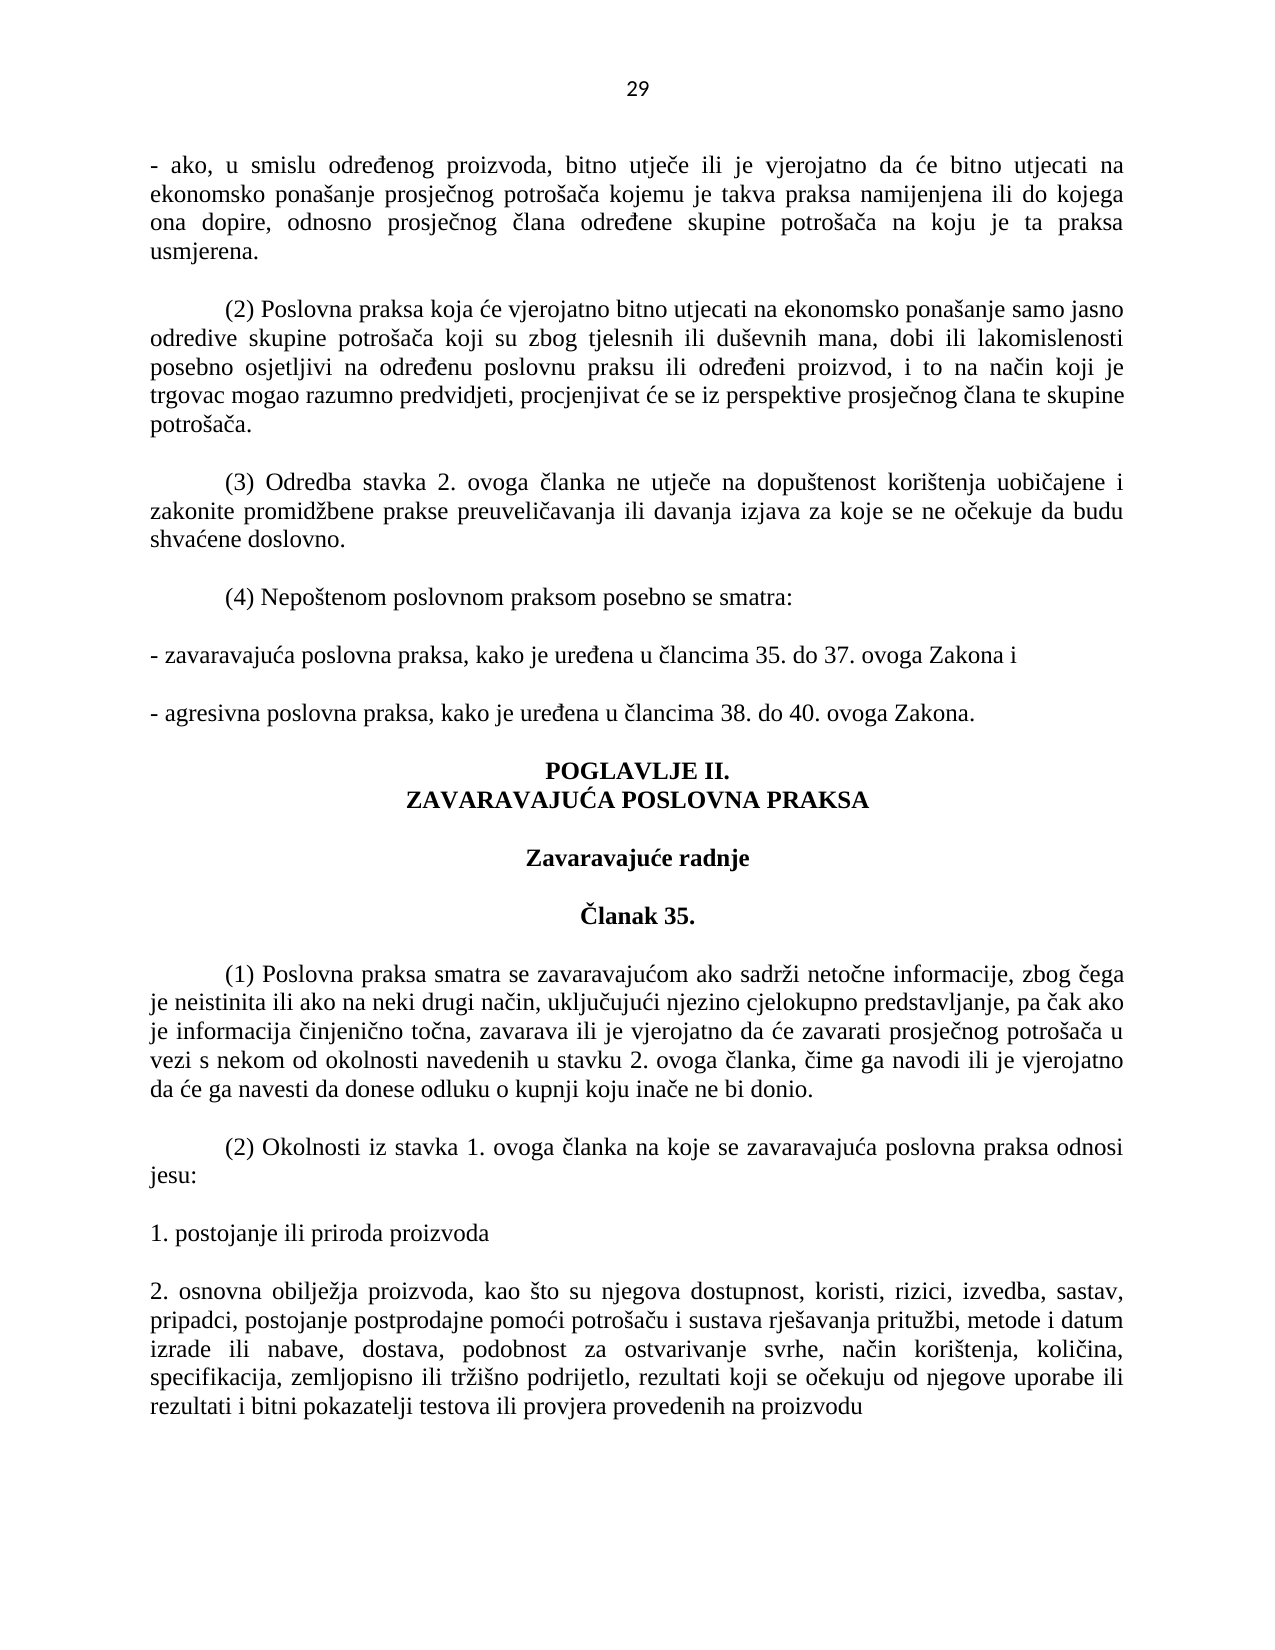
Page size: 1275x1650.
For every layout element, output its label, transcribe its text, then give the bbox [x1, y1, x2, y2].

text 2. osnovna obilježja proizvoda, kao što su njegova dostupnost, koristi, rizici, izvedba, sastav, pripadci, postojanje postprodajne pomoći potrošaču i sustava rješavanja pritužbi, metode i datum izrade ili nabave, dostava, podobnost za ostvarivanje svrhe, način korištenja, količina, specifikacija, zemljopisno ili tržišno podrijetlo, rezultati koji se očekuju od njegove uporabe ili rezultati i bitni pokazatelji testova ili provjera provedenih na proizvodu [150, 1276, 1125, 1420]
text - ako, u smislu određenog proizvoda, bitno utječe ili je vjerojatno da će bitno utjecati na ekonomsko ponašanje prosječnog potrošača kojemu je takva praksa namijenjena ili do kojega ona dopire, odnosno prosječnog člana određene skupine potrošača na koju je ta praksa usmjerena. [150, 150, 1125, 265]
text POGLAVLJE II. ZAVARAVAJUĆA POSLOVNA PRAKSA [150, 756, 1125, 814]
text Članak 35. [150, 901, 1125, 929]
text (1) Poslovna praksa smatra se zavaravajućom ako sadrži netočne informacije, zbog čega je neistinita ili ako na neki drugi način, uključujući njezino cjelokupno predstavljanje, pa čak ako je informacija činjenično točna, zavarava ili je vjerojatno da će zavarati prosječnog potrošača u vezi s nekom od okolnosti navedenih u stavku 2. ovoga članka, čime ga navodi ili je vjerojatno da će ga navesti da donese odluku o kupnji koju inače ne bi donio. [150, 959, 1125, 1102]
text (2) Okolnosti iz stavka 1. ovoga članka na koje se zavaravajuća poslovna praksa odnosi jesu: [150, 1132, 1125, 1189]
text (2) Poslovna praksa koja će vjerojatno bitno utjecati na ekonomsko ponašanje samo jasno odredive skupine potrošača koji su zbog tjelesnih ili duševnih mana, dobi ili lakomislenosti posebno osjetljivi na određenu poslovnu praksu ili određeni proizvod, i to na način koji je trgovac mogao razumno predvidjeti, procjenjivat će se iz perspektive prosječnog člana te skupine potrošača. [150, 294, 1125, 438]
text (3) Odredba stavka 2. ovoga članka ne utječe na dopuštenost korištenja uobičajene i zakonite promidžbene prakse preuveličavanja ili davanja izjava za koje se ne očekuje da budu shvaćene doslovno. [150, 467, 1125, 553]
text - zavaravajuća poslovna praksa, kako je uređena u člancima 35. do 37. ovoga Zakona i [150, 640, 1125, 669]
text Zavaravajuće radnje [150, 843, 1125, 872]
text 1. postojanje ili priroda proizvoda [150, 1218, 1125, 1247]
text - agresivna poslovna praksa, kako je uređena u člancima 38. do 40. ovoga Zakona. [150, 698, 1125, 727]
text (4) Nepoštenom poslovnom praksom posebno se smatra: [150, 582, 1125, 611]
